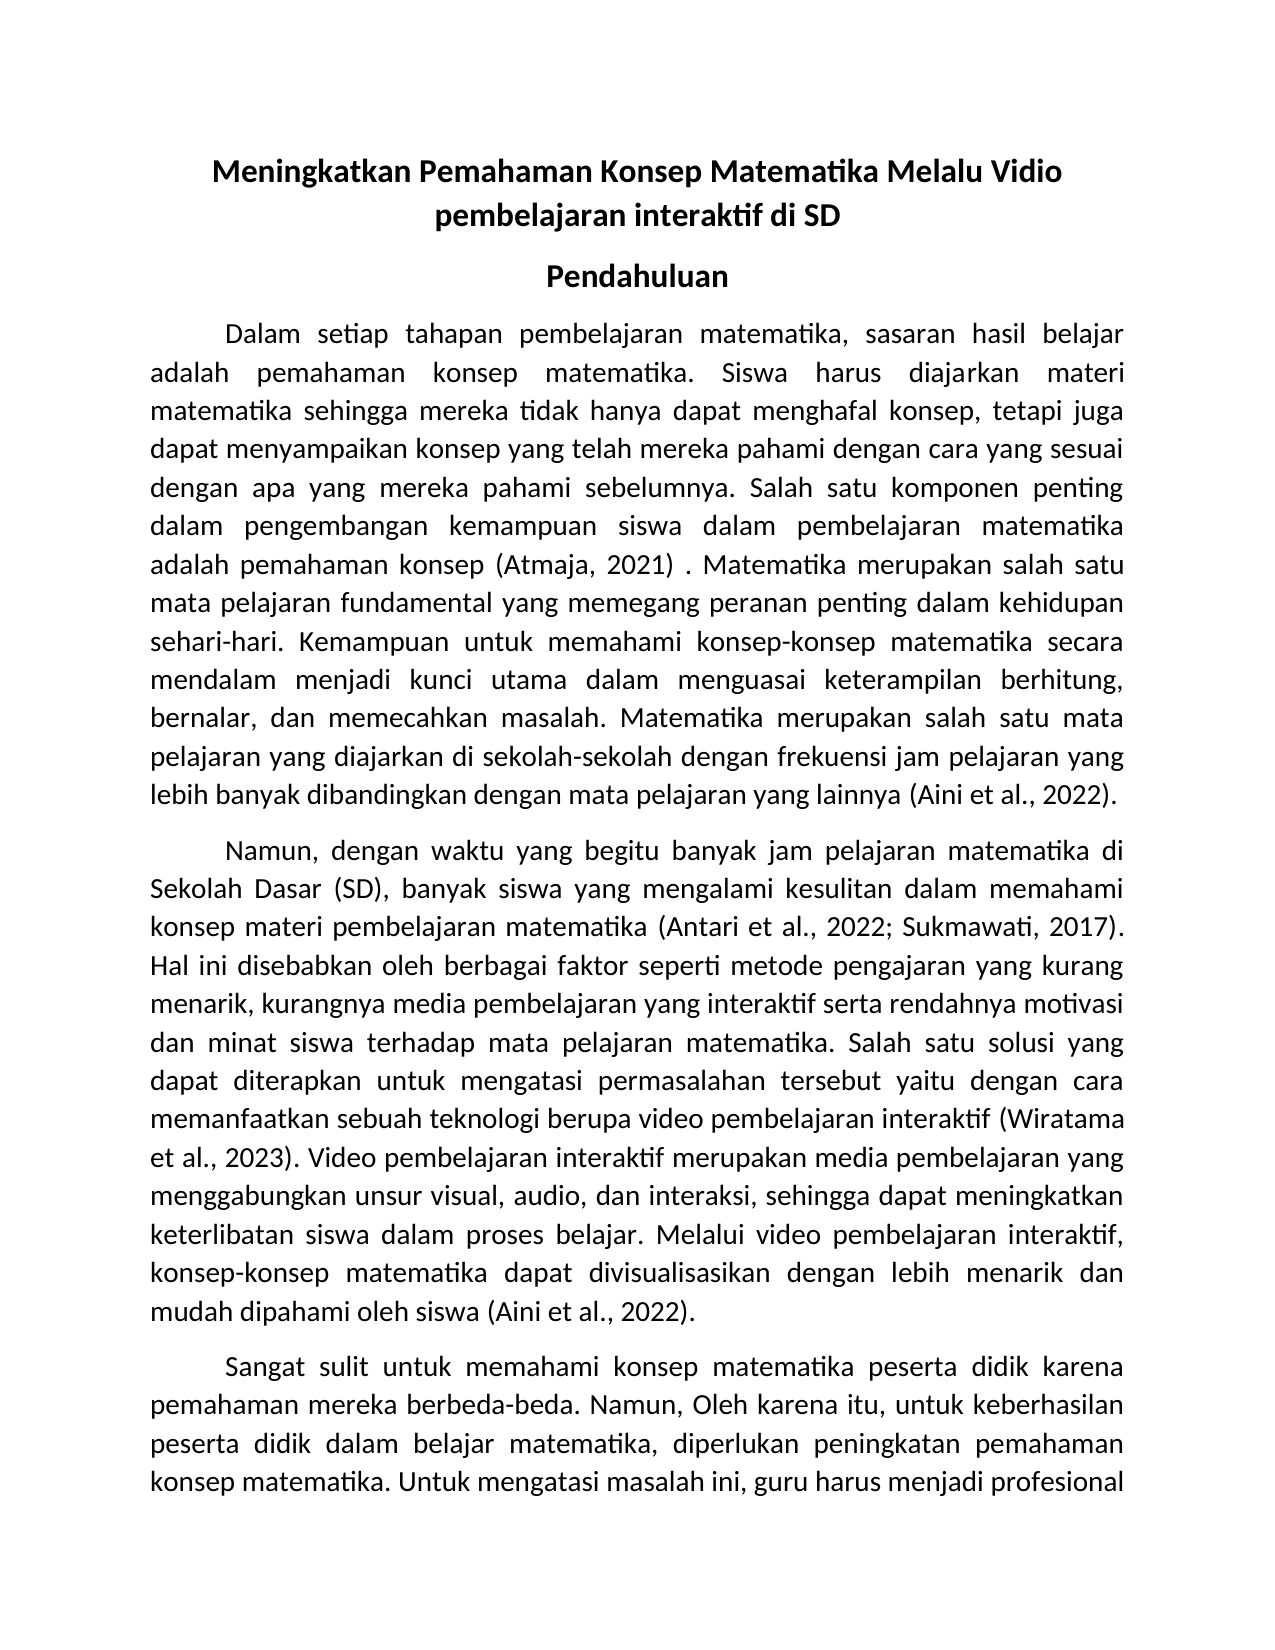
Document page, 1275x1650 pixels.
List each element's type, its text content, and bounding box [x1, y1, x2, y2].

text Namun, dengan waktu yang begitu banyak jam pelajaran matematika di Sekolah Dasar (SD), banyak siswa yang mengalami kesulitan dalam memahami konsep materi pembelajaran matematika (Antari et al., 2022; Sukmawati, 2017). Hal ini disebabkan oleh berbagai faktor seperti metode pengajaran yang kurang menarik, kurangnya media pembelajaran yang interaktif serta rendahnya motivasi dan minat siswa terhadap mata pelajaran matematika. Salah satu solusi yang dapat diterapkan untuk mengatasi permasalahan tersebut yaitu dengan cara memanfaatkan sebuah teknologi berupa video pembelajaran interaktif (Wiratama et al., 2023). Video pembelajaran interaktif merupakan media pembelajaran yang menggabungkan unsur visual, audio, dan interaksi, sehingga dapat meningkatkan keterlibatan siswa dalam proses belajar. Melalui video pembelajaran interaktif, konsep-konsep matematika dapat divisualisasikan dengan lebih menarik dan mudah dipahami oleh siswa (Aini et al., 2022). [150, 832, 1125, 1328]
text Dalam setiap tahapan pembelajaran matematika, sasaran hasil belajar adalah pemahaman konsep matematika. Siswa harus diajarkan materi matematika sehingga mereka tidak hanya dapat menghafal konsep, tetapi juga dapat menyampaikan konsep yang telah mereka pahami dengan cara yang sesuai dengan apa yang mereka pahami sebelumnya. Salah satu komponen penting dalam pengembangan kemampuan siswa dalam pembelajaran matematika adalah pemahaman konsep (Atmaja, 2021) . Matematika merupakan salah satu mata pelajaran fundamental yang memegang peranan penting dalam kehidupan sehari-hari. Kemampuan untuk memahami konsep-konsep matematika secara mendalam menjadi kunci utama dalam menguasai keterampilan berhitung, bernalar, dan memecahkan masalah. Matematika merupakan salah satu mata pelajaran yang diajarkan di sekolah-sekolah dengan frekuensi jam pelajaran yang lebih banyak dibandingkan dengan mata pelajaran yang lainnya (Aini et al., 2022). [150, 315, 1125, 812]
text Pendahuluan [150, 254, 1125, 295]
text Meningkatkan Pemahaman Konsep Matematika Melalu Vidio pembelajaran interaktif di SD [150, 150, 1125, 235]
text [150, 1348, 1125, 1499]
